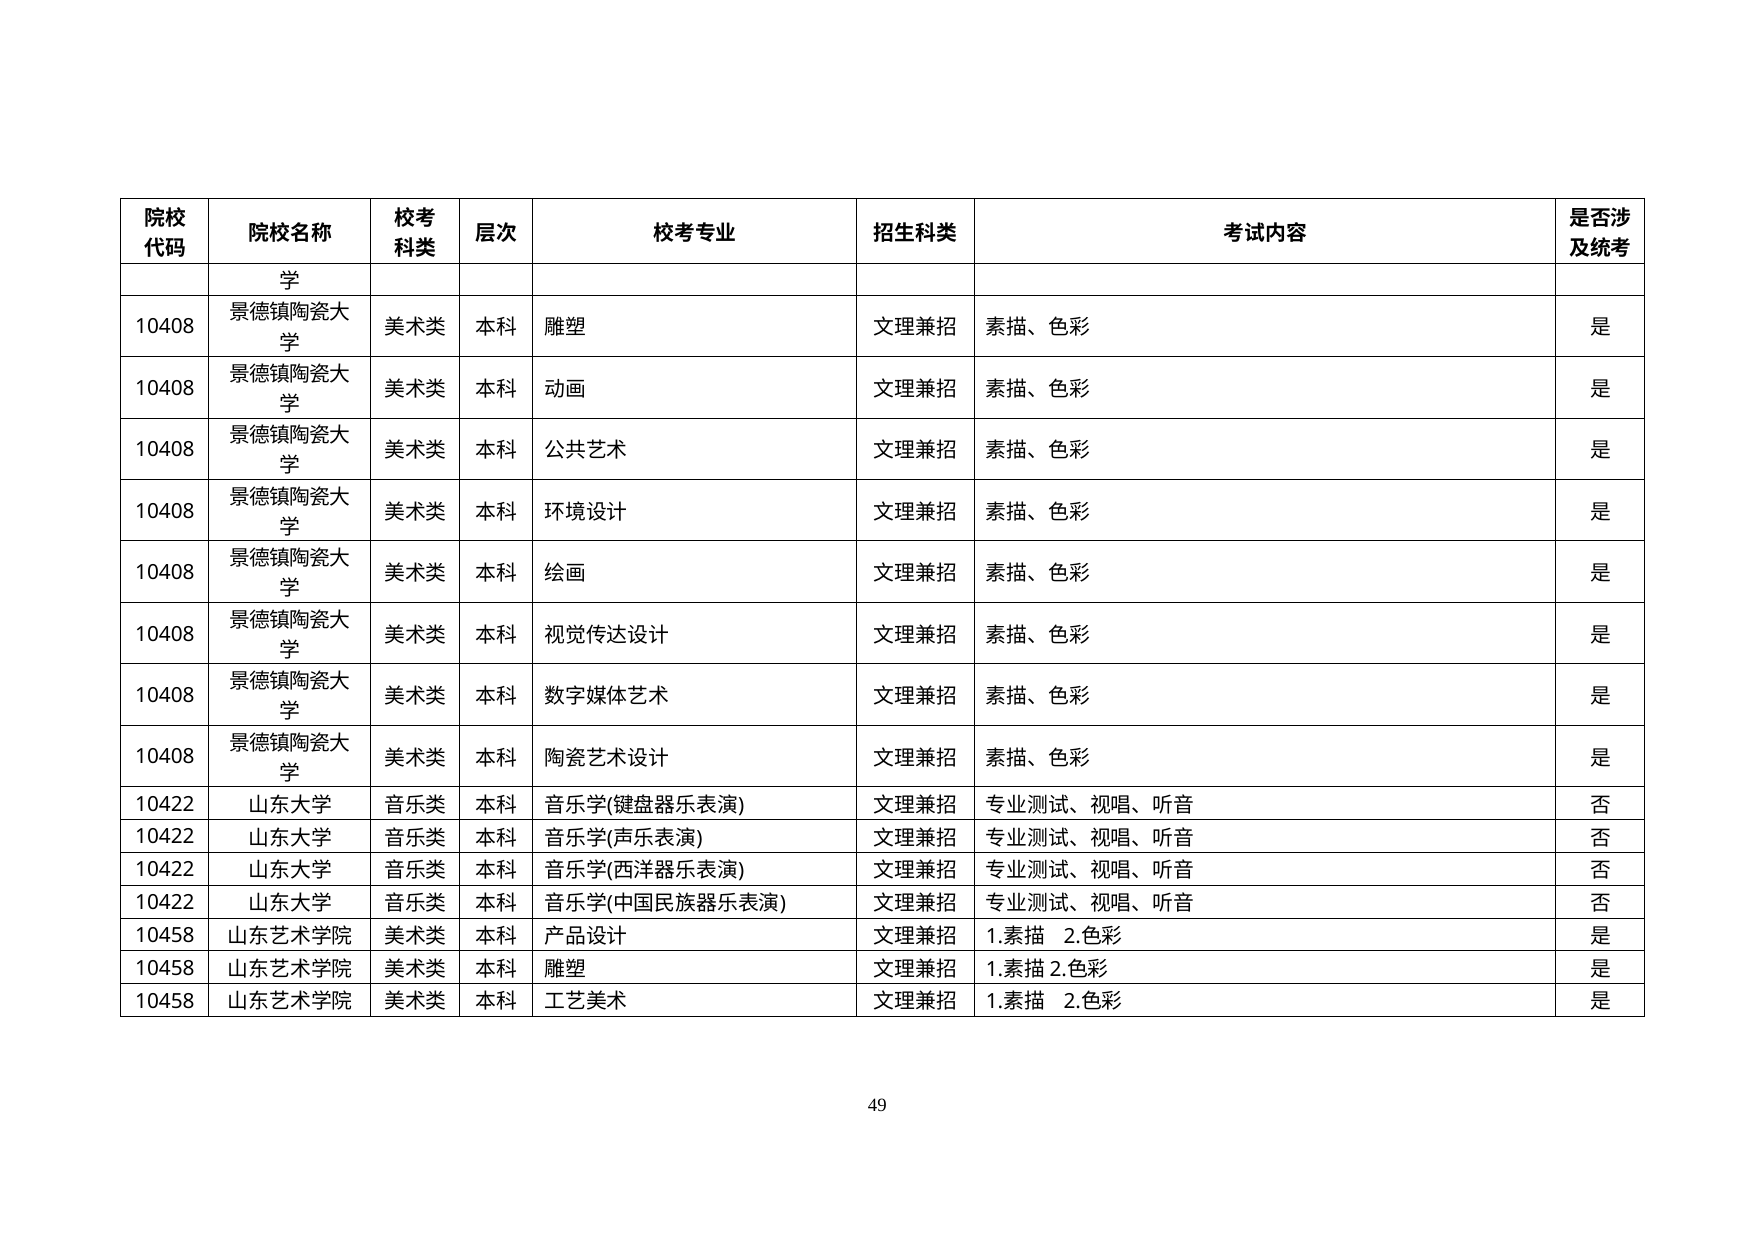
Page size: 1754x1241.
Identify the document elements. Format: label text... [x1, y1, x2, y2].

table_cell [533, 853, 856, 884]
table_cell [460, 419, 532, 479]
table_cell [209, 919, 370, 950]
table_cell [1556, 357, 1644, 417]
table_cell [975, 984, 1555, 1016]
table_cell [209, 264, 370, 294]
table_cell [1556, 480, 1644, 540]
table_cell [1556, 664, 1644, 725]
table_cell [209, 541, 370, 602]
table_header 校考 科类 [371, 199, 459, 263]
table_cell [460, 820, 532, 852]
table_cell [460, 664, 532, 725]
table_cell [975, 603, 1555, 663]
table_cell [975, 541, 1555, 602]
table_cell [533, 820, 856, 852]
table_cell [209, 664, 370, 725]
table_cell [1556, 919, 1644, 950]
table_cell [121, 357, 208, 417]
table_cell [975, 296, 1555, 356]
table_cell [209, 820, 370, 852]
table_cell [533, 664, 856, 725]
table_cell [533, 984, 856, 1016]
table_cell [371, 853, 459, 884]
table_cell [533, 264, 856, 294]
table_header 院校 代码 [121, 199, 208, 263]
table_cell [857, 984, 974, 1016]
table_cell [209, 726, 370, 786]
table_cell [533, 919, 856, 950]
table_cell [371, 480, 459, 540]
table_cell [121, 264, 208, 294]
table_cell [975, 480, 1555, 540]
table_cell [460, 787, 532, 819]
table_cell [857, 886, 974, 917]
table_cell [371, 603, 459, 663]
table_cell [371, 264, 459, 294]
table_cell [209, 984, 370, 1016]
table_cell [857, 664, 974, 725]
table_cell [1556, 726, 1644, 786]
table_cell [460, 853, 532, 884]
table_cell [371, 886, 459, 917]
table_header 是否涉及统考 [1556, 199, 1644, 263]
table_header 招生科类 [857, 199, 974, 263]
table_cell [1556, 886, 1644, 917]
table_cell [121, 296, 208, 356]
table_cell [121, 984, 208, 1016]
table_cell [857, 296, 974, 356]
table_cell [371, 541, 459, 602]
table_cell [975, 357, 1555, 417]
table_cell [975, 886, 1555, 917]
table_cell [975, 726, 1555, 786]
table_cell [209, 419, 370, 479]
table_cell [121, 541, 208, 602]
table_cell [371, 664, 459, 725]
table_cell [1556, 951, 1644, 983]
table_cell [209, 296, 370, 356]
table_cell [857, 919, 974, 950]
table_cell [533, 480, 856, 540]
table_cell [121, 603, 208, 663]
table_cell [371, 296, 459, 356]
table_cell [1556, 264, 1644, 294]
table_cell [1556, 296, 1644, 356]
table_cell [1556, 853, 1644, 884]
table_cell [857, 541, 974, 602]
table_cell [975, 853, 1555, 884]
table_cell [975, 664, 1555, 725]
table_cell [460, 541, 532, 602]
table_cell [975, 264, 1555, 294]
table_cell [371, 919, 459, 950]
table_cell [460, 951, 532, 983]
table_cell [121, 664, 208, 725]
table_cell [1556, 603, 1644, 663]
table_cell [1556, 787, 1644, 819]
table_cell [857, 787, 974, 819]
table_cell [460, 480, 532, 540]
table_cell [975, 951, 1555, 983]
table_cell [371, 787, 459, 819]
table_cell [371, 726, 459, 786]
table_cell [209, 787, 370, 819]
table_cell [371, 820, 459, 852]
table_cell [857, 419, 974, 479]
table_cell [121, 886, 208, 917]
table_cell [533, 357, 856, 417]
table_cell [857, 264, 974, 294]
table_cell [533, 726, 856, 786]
table_header 层次 [460, 199, 532, 263]
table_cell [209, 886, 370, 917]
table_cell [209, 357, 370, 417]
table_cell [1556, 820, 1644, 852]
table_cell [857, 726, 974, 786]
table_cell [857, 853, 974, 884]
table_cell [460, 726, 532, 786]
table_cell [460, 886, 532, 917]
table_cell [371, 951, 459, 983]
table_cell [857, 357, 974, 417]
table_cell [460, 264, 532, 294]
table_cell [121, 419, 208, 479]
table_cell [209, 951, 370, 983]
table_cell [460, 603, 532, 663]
table_header 考试内容 [975, 199, 1555, 263]
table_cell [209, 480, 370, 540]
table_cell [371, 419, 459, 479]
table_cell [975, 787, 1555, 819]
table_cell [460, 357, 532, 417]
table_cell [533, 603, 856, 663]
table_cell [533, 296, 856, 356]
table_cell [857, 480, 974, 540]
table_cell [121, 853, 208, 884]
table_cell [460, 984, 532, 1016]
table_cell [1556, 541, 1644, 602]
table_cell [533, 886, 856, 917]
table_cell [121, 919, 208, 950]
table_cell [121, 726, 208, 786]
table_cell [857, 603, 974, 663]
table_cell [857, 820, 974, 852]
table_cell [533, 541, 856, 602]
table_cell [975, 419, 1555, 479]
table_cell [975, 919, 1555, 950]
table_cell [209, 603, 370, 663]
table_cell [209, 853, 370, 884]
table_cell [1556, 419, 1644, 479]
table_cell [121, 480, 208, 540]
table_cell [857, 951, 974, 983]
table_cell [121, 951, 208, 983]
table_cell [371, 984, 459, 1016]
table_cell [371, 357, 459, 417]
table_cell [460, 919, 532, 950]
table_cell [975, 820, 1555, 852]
table_header 院校名称 [209, 199, 370, 263]
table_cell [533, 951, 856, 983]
table_header 校考专业 [533, 199, 856, 263]
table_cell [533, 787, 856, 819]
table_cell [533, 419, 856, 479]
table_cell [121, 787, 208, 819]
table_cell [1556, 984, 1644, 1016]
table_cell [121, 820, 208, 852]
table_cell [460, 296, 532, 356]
